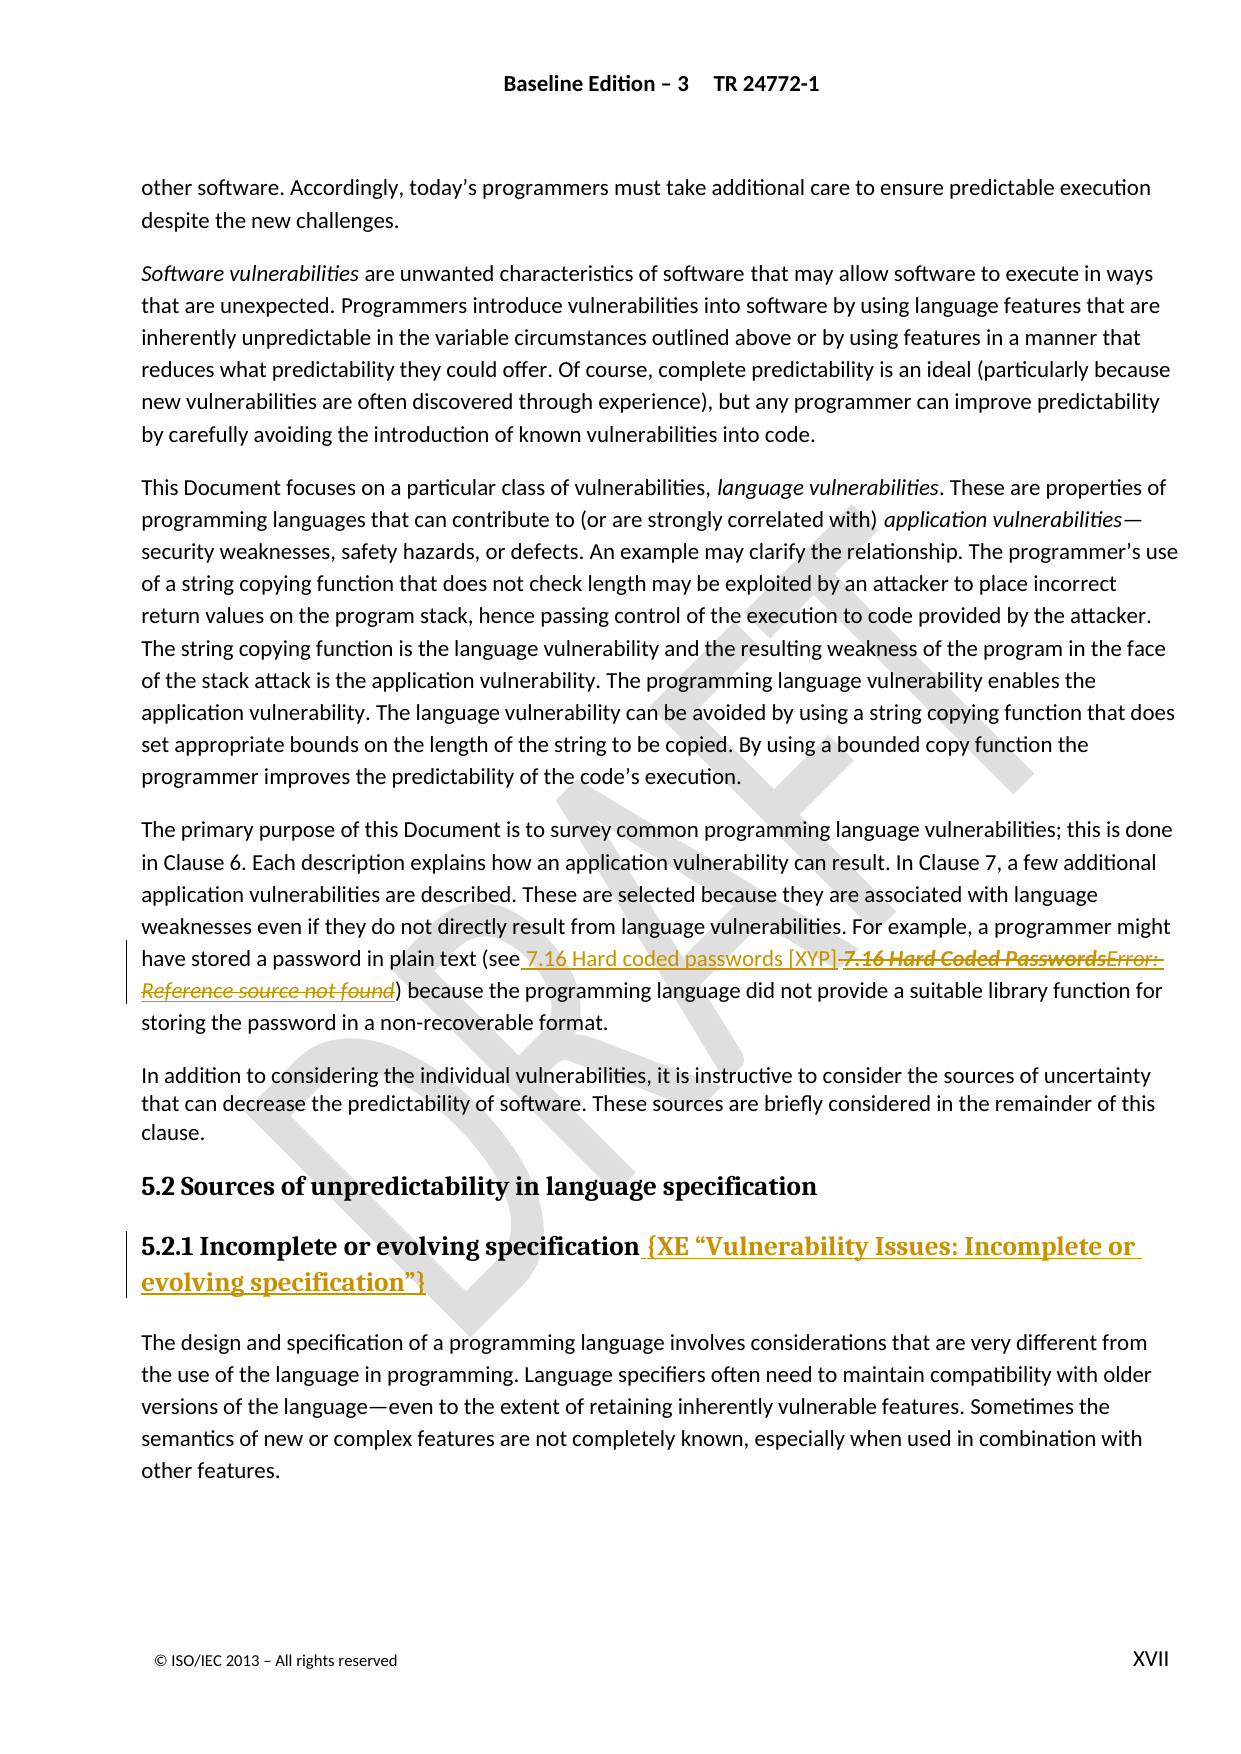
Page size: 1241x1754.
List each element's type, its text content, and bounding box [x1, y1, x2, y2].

subtitle 5.2 Sources of unpredictability in language specification [141, 1171, 1182, 1202]
subtitle 5.2.1 Incomplete or evolving specification [141, 1231, 1182, 1298]
text In addition to considering the individual vulnerabilities, it is instructive to consider the sources of uncertainty that can decrease the predictability of software. These sources are briefly considered in the remainder of this clause. [141, 1062, 1182, 1146]
text Software vulnerabilities are unwanted characteristics of software that may allow software to execute in ways that are unexpected. Programmers introduce vulnerabilities into software by using language features that are inherently unpredictable in the variable circumstances outlined above or by using features in a manner that reduces what predictability they could offer. Of course, complete predictability is an ideal (particularly because new vulnerabilities are often discovered through experience), but any programmer can improve predictability by carefully avoiding the introduction of known vulnerabilities into code. [141, 259, 1182, 448]
text The primary purpose of this Document is to survey common programming language vulnerabilities; this is done in Clause 6. Each description explains how an application vulnerability can result. In Clause 7, a few additional application vulnerabilities are described. These are selected because they are associated with language weaknesses even if they do not directly result from language vulnerabilities. For example, a programmer might have stored a password in plain text (see) because the programming language did not provide a suitable library function for storing the password in a non-recoverable format. [141, 815, 1182, 1037]
text This Document focuses on a particular class of vulnerabilities, language vulnerabilities. These are properties of programming languages that can contribute to (or are strongly correlated with) application vulnerabilities—security weaknesses, safety hazards, or defects. An example may clarify the relationship. The programmer’s use of a string copying function that does not check length may be exploited by an attacker to place incorrect return values on the program stack, hence passing control of the execution to code provided by the attacker. The string copying function is the language vulnerability and the resulting weakness of the program in the face of the stack attack is the application vulnerability. The programming language vulnerability enables the application vulnerability. The language vulnerability can be avoided by using a string copying function that does set appropriate bounds on the length of the string to be copied. By using a bounded copy function the programmer improves the predictability of the code’s execution. [141, 473, 1182, 790]
text The design and specification of a programming language involves considerations that are very different from the use of the language in programming. Language specifiers often need to maintain compatibility with older versions of the language—even to the extent of retaining inherently vulnerable features. Sometimes the semantics of new or complex features are not completely known, especially when used in combination with other features. [141, 1328, 1182, 1484]
